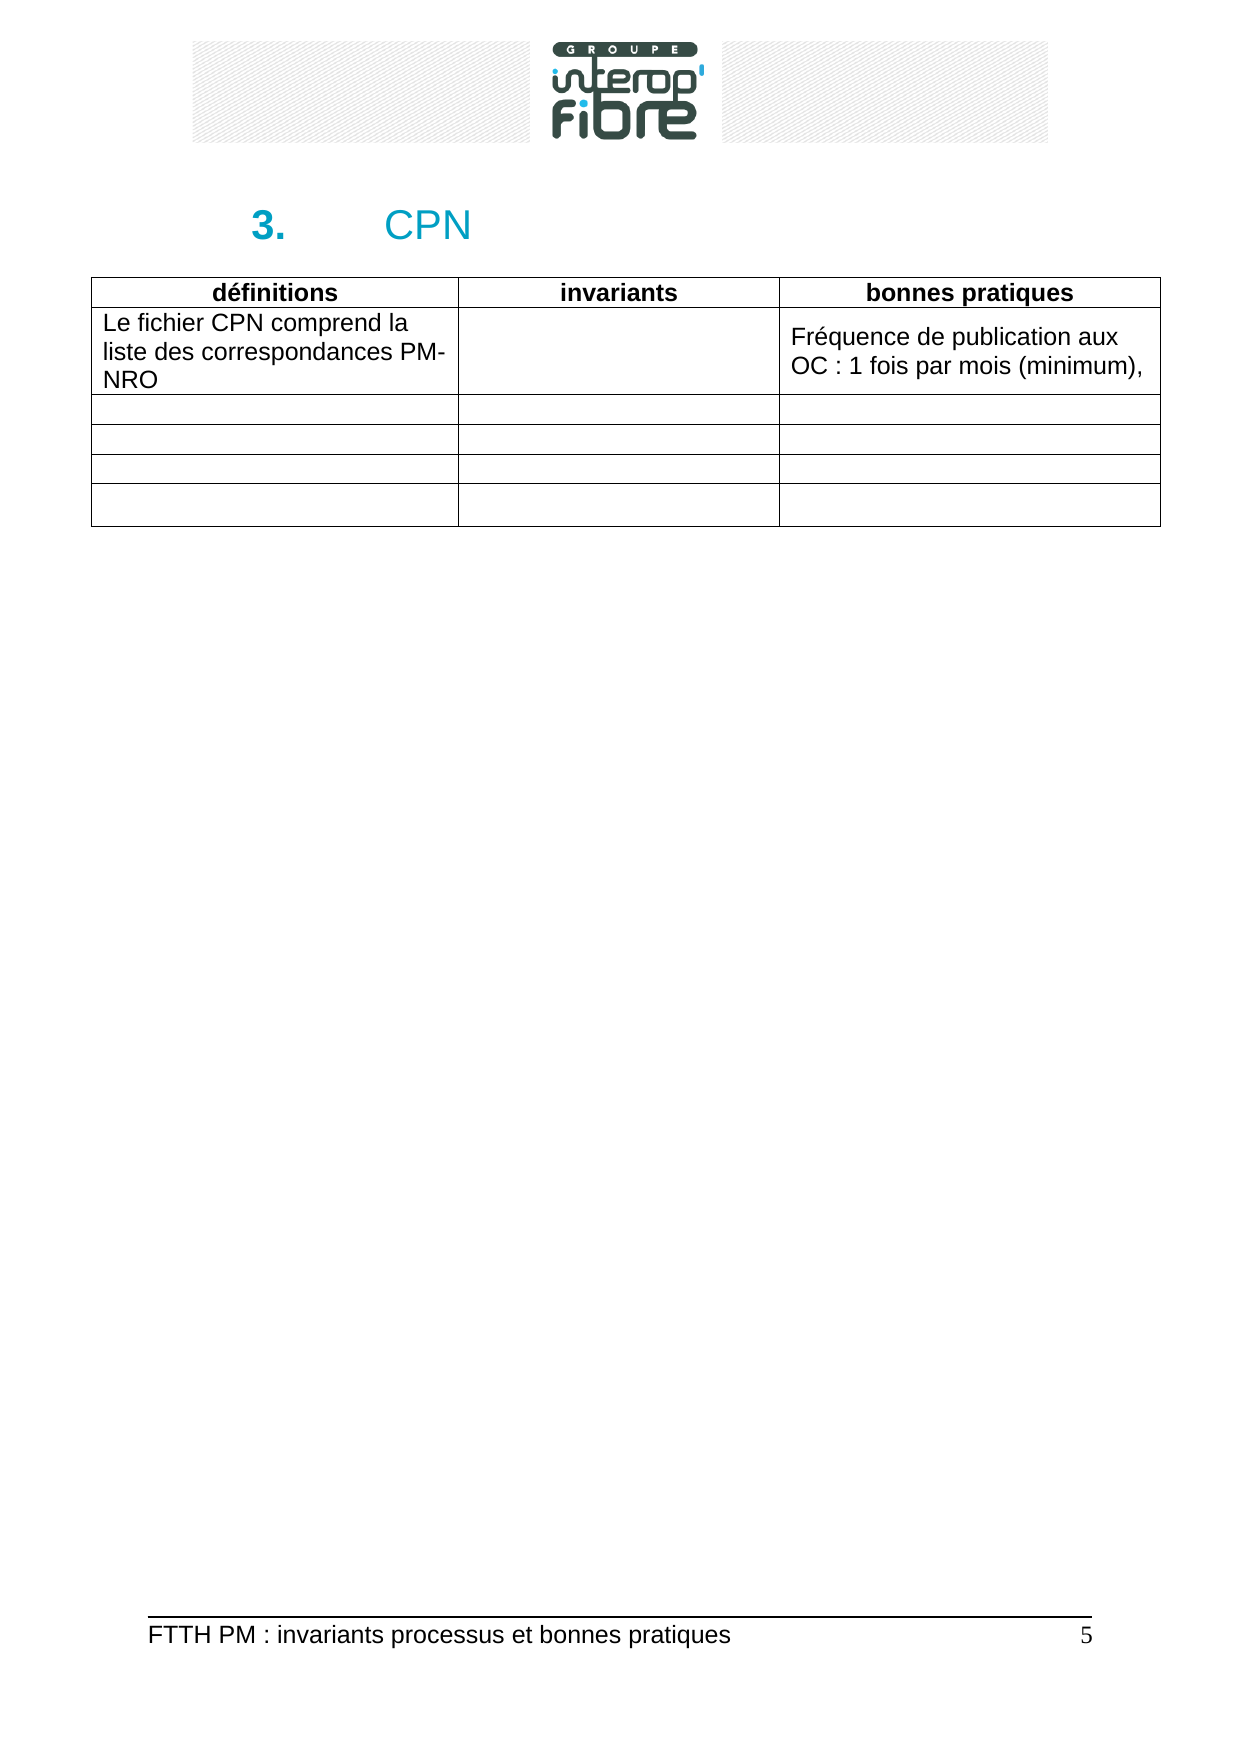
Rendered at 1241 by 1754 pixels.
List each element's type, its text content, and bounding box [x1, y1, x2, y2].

picture [147, 0, 1093, 182]
table_cell [459, 308, 779, 394]
table_header bonnes pratiques [780, 278, 1160, 307]
table_cell [780, 425, 1160, 453]
table_header définitions [92, 278, 458, 307]
table_cell [92, 455, 458, 483]
table_cell [459, 425, 779, 453]
table_header invariants [459, 278, 779, 307]
subtitle CPN [251, 206, 1092, 248]
table_cell [92, 425, 458, 453]
table_cell [459, 484, 779, 526]
table_cell [780, 455, 1160, 483]
table_cell [92, 484, 458, 526]
table_cell [92, 395, 458, 424]
table_cell [780, 395, 1160, 424]
table_cell Le fichier CPN comprend la liste des correspondances PM-NRO [92, 308, 458, 394]
table_cell [459, 455, 779, 483]
table_cell [780, 484, 1160, 526]
table_cell Fréquence de publication aux OC : 1 fois par mois (minimum), [780, 308, 1160, 394]
table_cell [459, 395, 779, 424]
